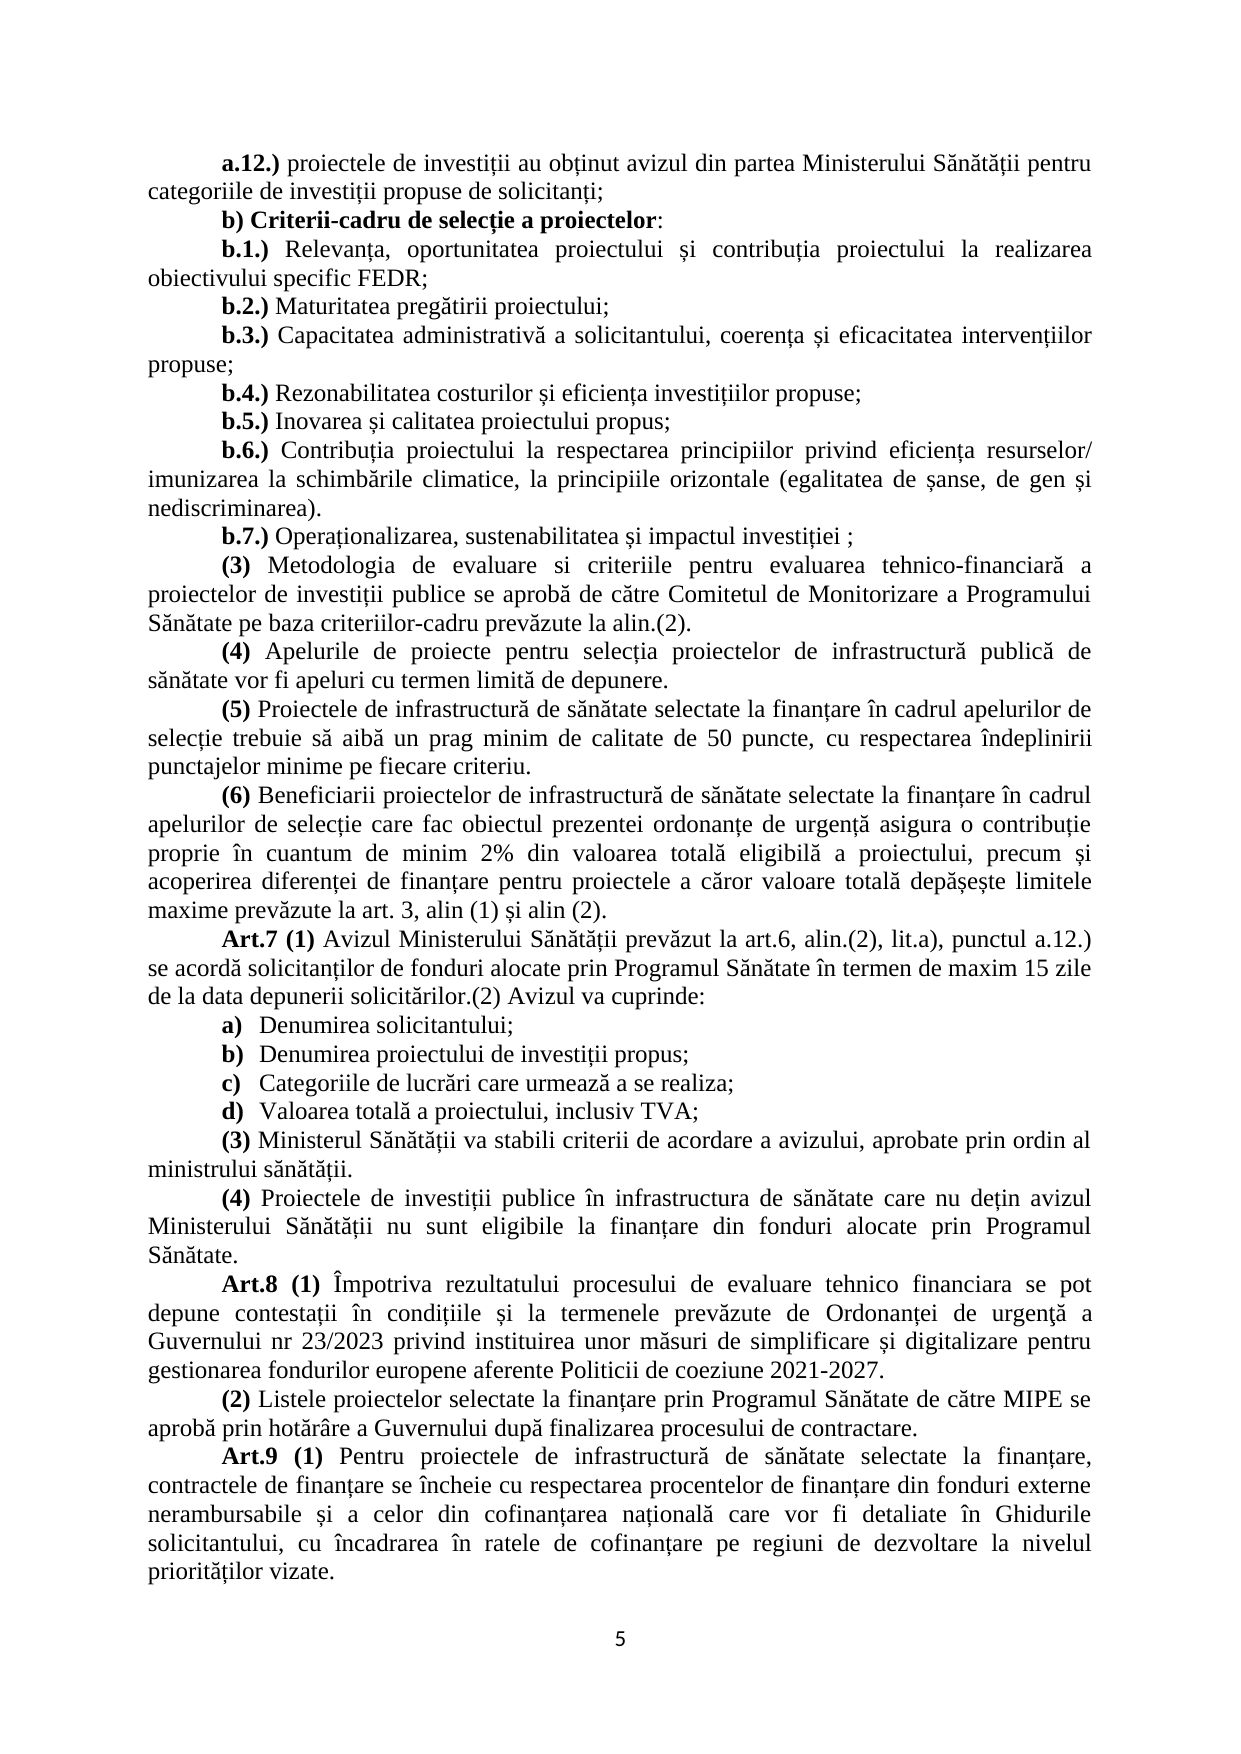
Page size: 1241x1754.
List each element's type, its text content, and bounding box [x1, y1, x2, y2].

text Art.8 (1) Împotriva rezultatului procesului de evaluare tehnico financiara se pot depune contestații în condițiile și la termenele prevăzute de Ordonanței de urgenţă a Guvernului nr 23/2023 privind instituirea unor măsuri de simplificare și digitalizare pentru gestionarea fondurilor europene aferente Politicii de coeziune 2021-2027. [148, 1269, 1093, 1384]
text (3) Metodologia de evaluare si criteriile pentru evaluarea tehnico-financiară a proiectelor de investiții publice se aprobă de către Comitetul de Monitorizare a Programului Sănătate pe baza criteriilor-cadru prevăzute la alin.(2). [148, 550, 1093, 636]
list Categoriile de lucrări care urmează a se realiza; [221, 1068, 1093, 1096]
text b.2.) Maturitatea pregătirii proiectului; [148, 291, 1093, 320]
list Denumirea proiectului de investiții propus; [221, 1039, 1093, 1068]
text (6) Beneficiarii proiectelor de infrastructură de sănătate selectate la finanțare în cadrul apelurilor de selecție care fac obiectul prezentei ordonanțe de urgență asigura o contribuție proprie în cuantum de minim 2% din valoarea totală eligibilă a proiectului, precum și acoperirea diferenței de finanțare pentru proiectele a căror valoare totală depășește limitele maxime prevăzute la art. 3, alin (1) și alin (2). [148, 780, 1093, 924]
text b.3.) Capacitatea administrativă a solicitantului, coerența și eficacitatea intervențiilor propuse; [148, 320, 1093, 378]
text a.12.) proiectele de investiții au obținut avizul din partea Ministerului Sănătății pentru categoriile de investiții propuse de solicitanți; [148, 148, 1093, 205]
text b.5.) Inovarea și calitatea proiectului propus; [148, 406, 1093, 435]
text (2) Listele proiectelor selectate la finanțare prin Programul Sănătate de către MIPE se aprobă prin hotărâre a Guvernului după finalizarea procesului de contractare. [148, 1384, 1093, 1441]
text b.4.) Rezonabilitatea costurilor și eficiența investițiilor propuse; [148, 378, 1093, 406]
list Valoarea totală a proiectului, inclusiv TVA; [221, 1096, 1093, 1125]
text b.7.) Operaționalizarea, sustenabilitatea și impactul investiției ; [148, 521, 1093, 550]
text Art.9 (1) Pentru proiectele de infrastructură de sănătate selectate la finanțare, contractele de finanțare se încheie cu respectarea procentelor de finanțare din fonduri externe nerambursabile și a celor din cofinanțarea națională care vor fi detaliate în Ghidurile solicitantului, cu încadrarea în ratele de cofinanțare pe regiuni de dezvoltare la nivelul priorităților vizate. [148, 1441, 1093, 1585]
text (4) Proiectele de investiții publice în infrastructura de sănătate care nu dețin avizul Ministerului Sănătății nu sunt eligibile la finanțare din fonduri alocate prin Programul Sănătate. [148, 1183, 1093, 1269]
text b) Criterii-cadru de selecție a proiectelor: [148, 205, 1093, 234]
text (4) Apelurile de proiecte pentru selecția proiectelor de infrastructură publică de sănătate vor fi apeluri cu termen limită de depunere. [148, 636, 1093, 694]
list Denumirea solicitantului; [221, 1010, 1093, 1039]
text Art.7 (1) Avizul Ministerului Sănătății prevăzut la art.6, alin.(2), lit.a), punctul a.12.) se acordă solicitanților de fonduri alocate prin Programul Sănătate în termen de maxim 15 zile de la data depunerii solicitărilor.(2) Avizul va cuprinde: [148, 924, 1093, 1010]
text b.6.) Contribuția proiectului la respectarea principiilor privind eficiența resurselor/ imunizarea la schimbările climatice, la principiile orizontale (egalitatea de șanse, de gen și nediscriminarea). [148, 435, 1093, 521]
text b.1.) Relevanța, oportunitatea proiectului și contribuția proiectului la realizarea obiectivului specific FEDR; [148, 234, 1093, 291]
text (5) Proiectele de infrastructură de sănătate selectate la finanțare în cadrul apelurilor de selecție trebuie să aibă un prag minim de calitate de 50 puncte, cu respectarea îndeplinirii punctajelor minime pe fiecare criteriu. [148, 694, 1093, 780]
text (3) Ministerul Sănătății va stabili criterii de acordare a avizului, aprobate prin ordin al ministrului sănătății. [148, 1125, 1093, 1183]
